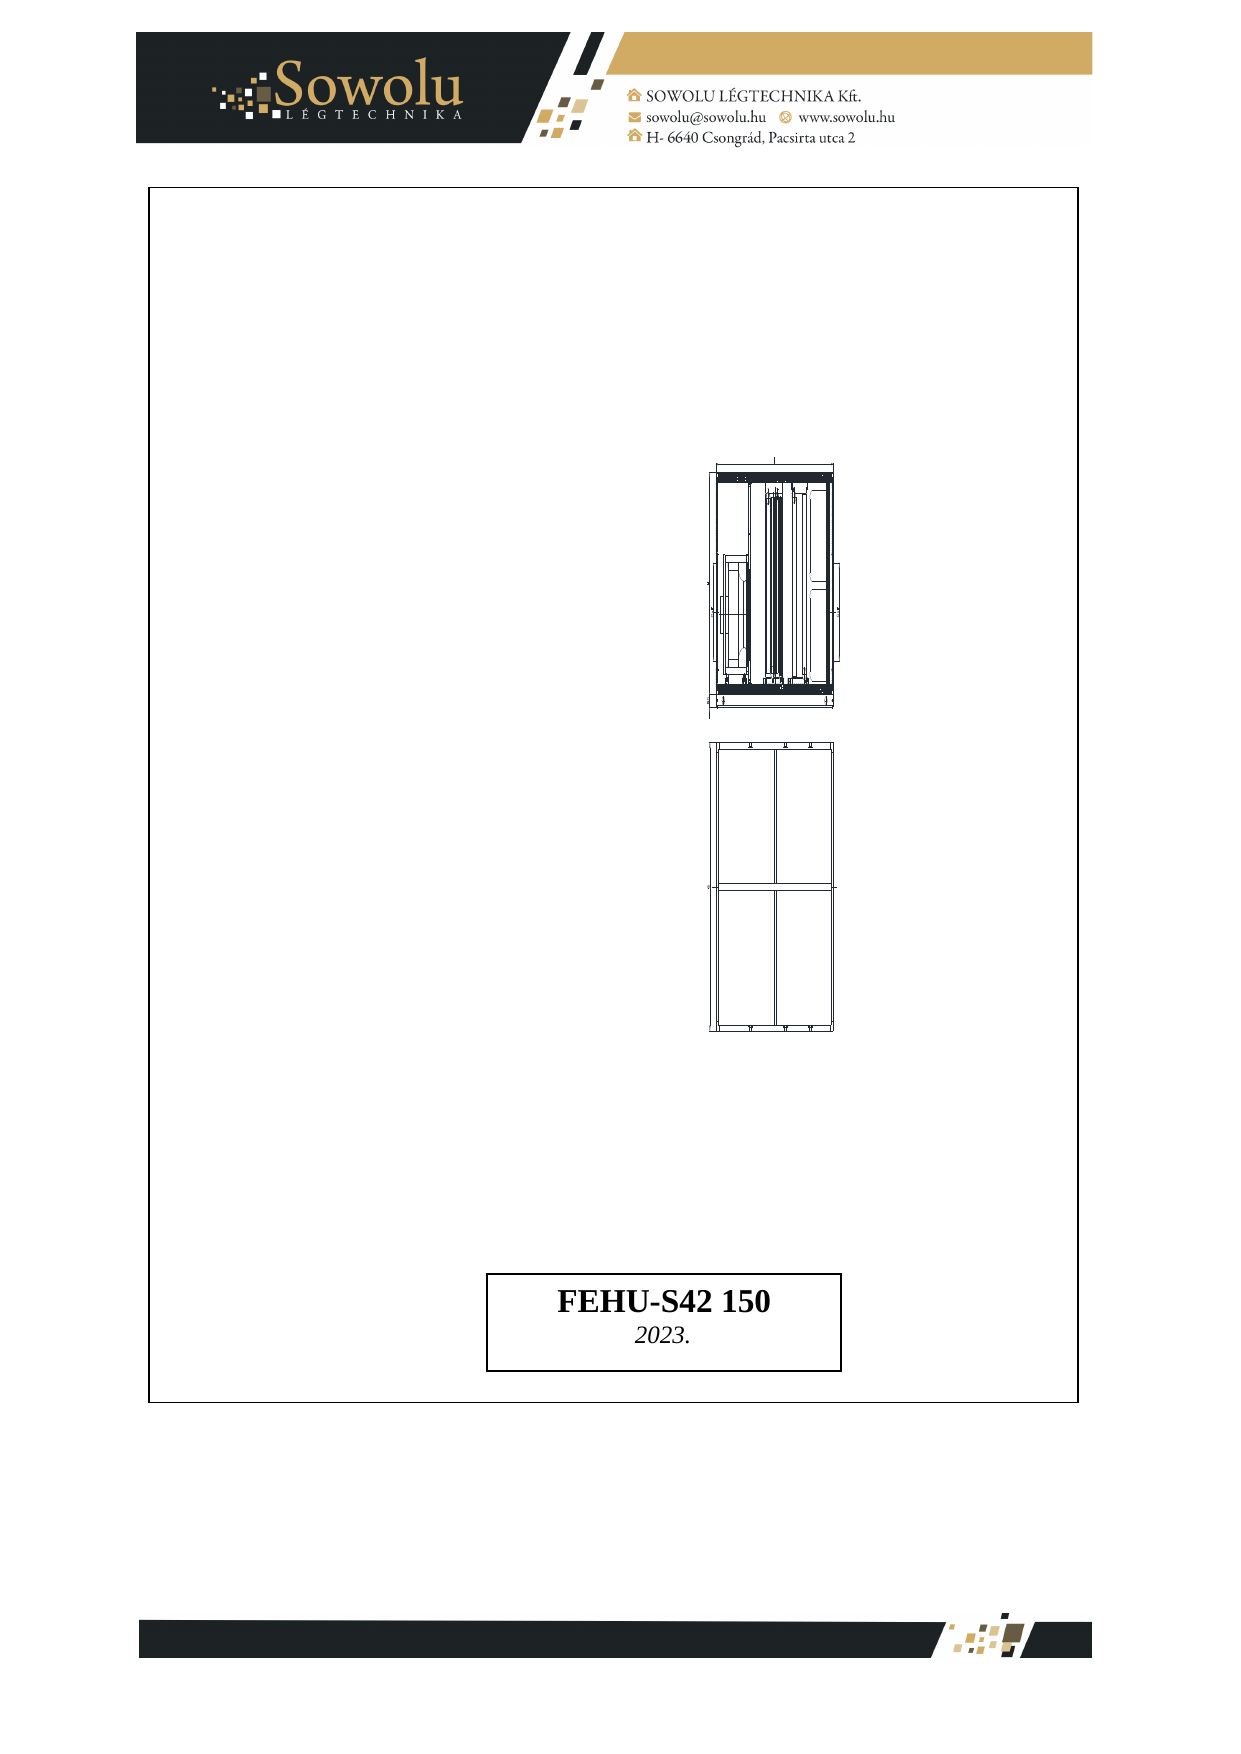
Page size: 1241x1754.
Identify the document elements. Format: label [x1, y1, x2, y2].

picture [139, 1613, 1092, 1658]
picture [136, 32, 1093, 149]
